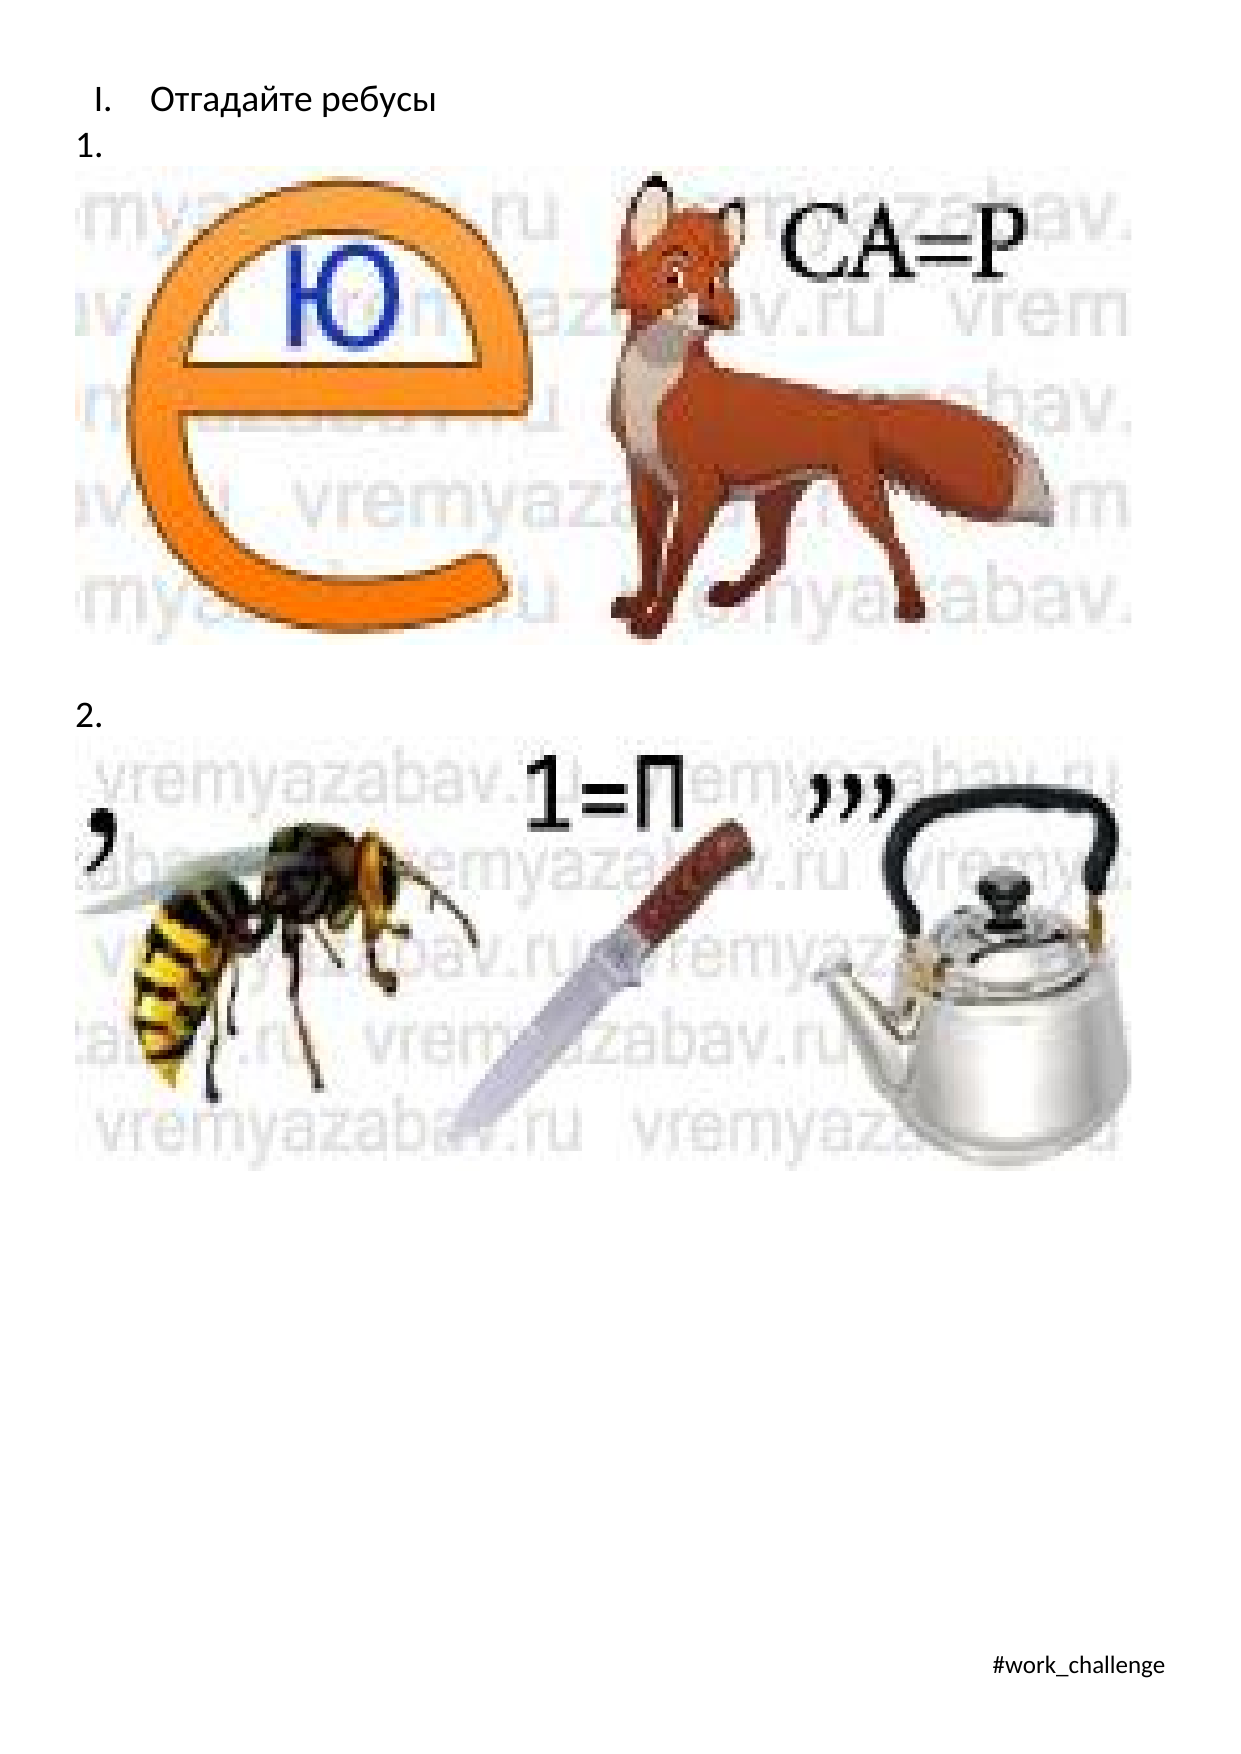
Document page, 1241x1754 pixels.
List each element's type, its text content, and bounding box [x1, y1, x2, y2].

list Отгадайте ребусы [112, 75, 1165, 121]
picture [75, 736, 1132, 1171]
picture [75, 166, 1132, 645]
